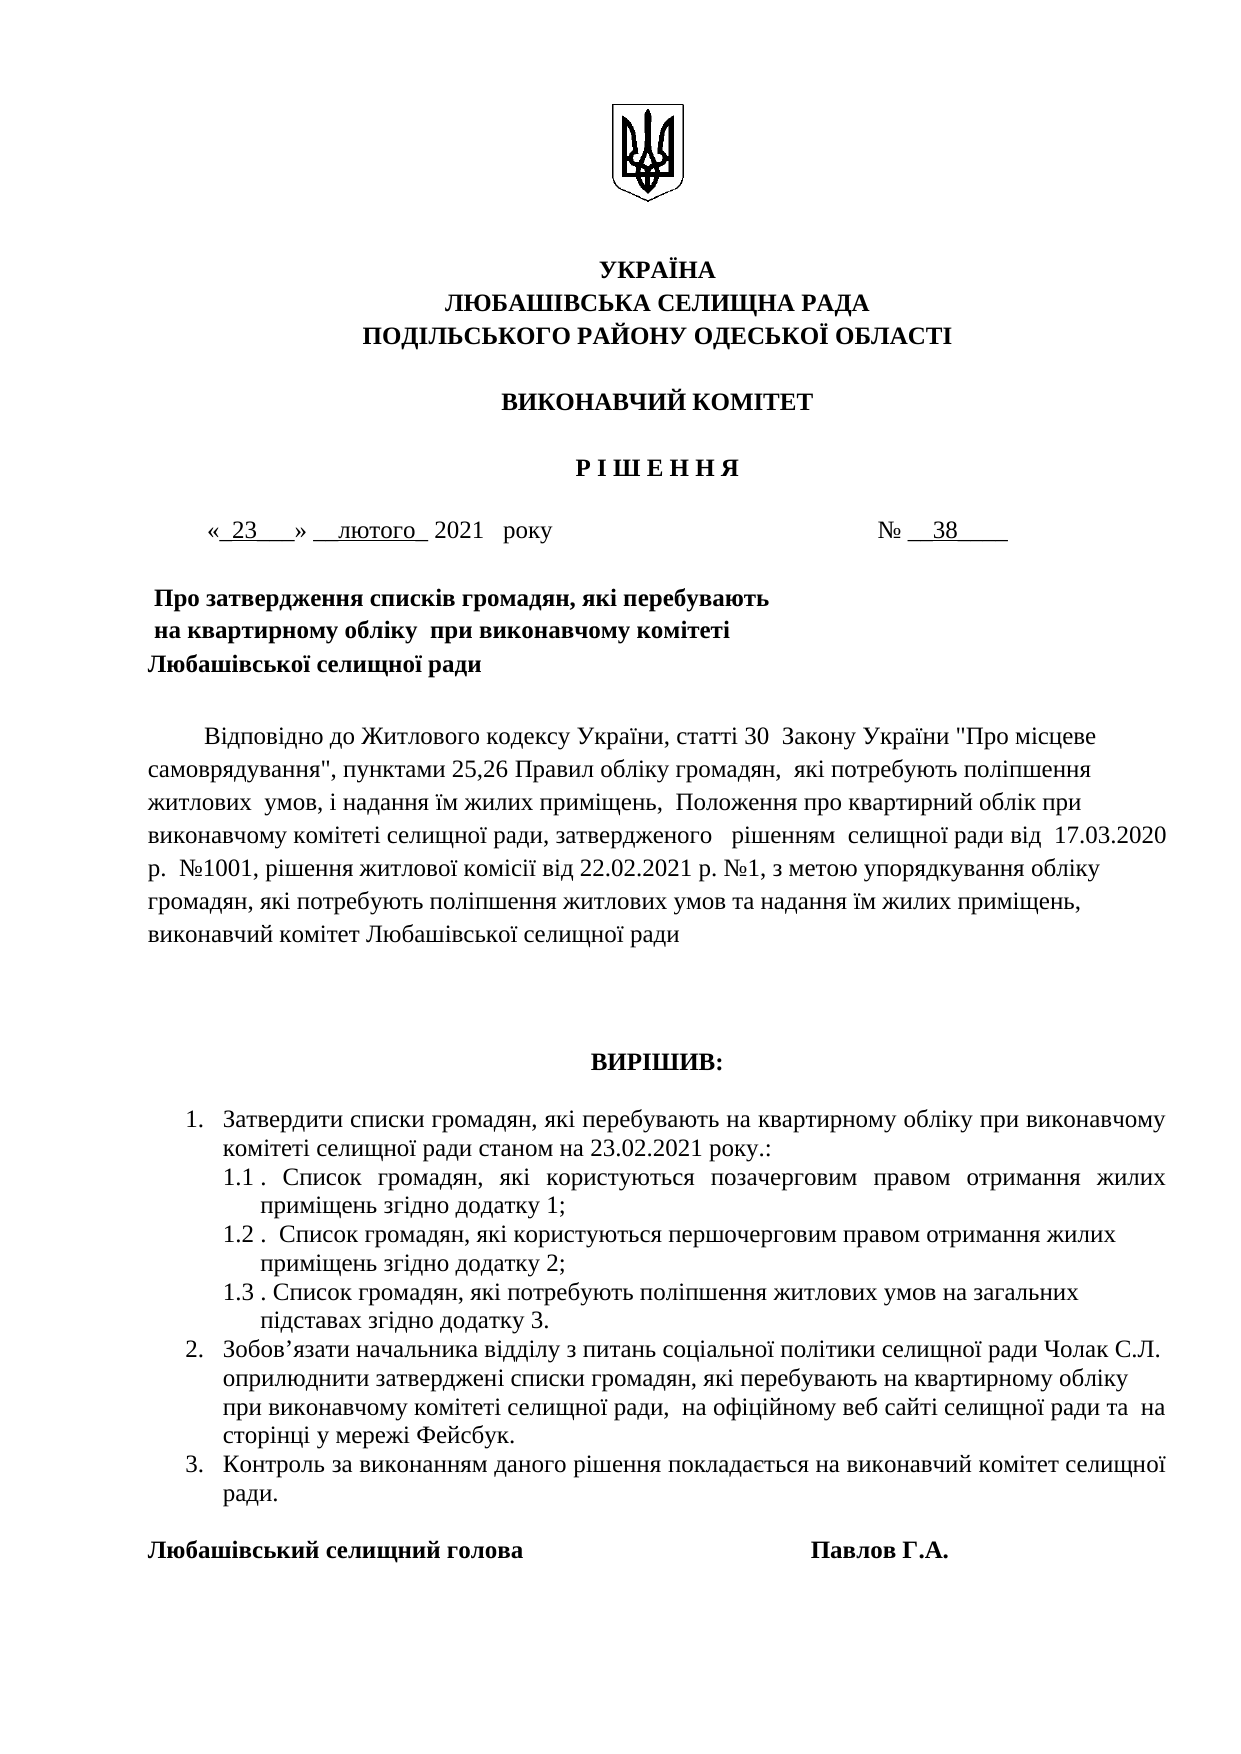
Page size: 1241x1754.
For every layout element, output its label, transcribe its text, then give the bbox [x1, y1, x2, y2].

list Зобов’язати начальника відділу з питань соціальної політики селищної ради Чолак С.Л. оприлюднити затверджені списки громадян, які перебувають на квартирному обліку при виконавчому комітеті селищної ради, на офіційному веб сайті селищної ради та на сторінці у мережі Фейсбук. [185, 1334, 1167, 1449]
text ВИКОНАВЧИЙ КОМІТЕТ [148, 387, 1167, 416]
text «_23___» __лютого_ 2021 року № __38____ [148, 515, 1167, 543]
list . Список громадян, які потребують поліпшення житлових умов на загальних підставах згідно додатку 3. [223, 1277, 1167, 1334]
list . Список громадян, які користуються першочерговим правом отримання жилих приміщень згідно додатку 2; [223, 1219, 1167, 1277]
text Любашівської селищної ради [148, 649, 1167, 677]
list Контроль за виконанням даного рішення покладається на виконавчий комітет селищної ради. [185, 1449, 1167, 1507]
picture [605, 100, 691, 209]
list . Список громадян, які користуються позачерговим правом отримання жилих приміщень згідно додатку 1; [223, 1162, 1167, 1219]
text на квартирному обліку при виконавчому комітеті [148, 616, 1167, 644]
text ВИРІШИВ: [148, 1047, 1167, 1076]
text Відповідно до Житлового кодексу України, статті 30 Закону України "Про місцеве самоврядування", пунктами 25,26 Правил обліку громадян, які потребують поліпшення житлових умов, і надання їм жилих приміщень, Положення про квартирний облік при виконавчому комітеті селищної ради, затвердженого рішенням селищної ради від 17.03.2020 р. №1001, рішення житлової комісії від 22.02.2021 р. №1, з метою упорядкування обліку громадян, які потребують поліпшення житлових умов та надання їм жилих приміщень, виконавчий комітет Любашівської селищної ради [148, 721, 1167, 1014]
text Р І Ш Е Н Н Я [148, 453, 1167, 482]
text Про затвердження списків громадян, які перебувають [148, 583, 1167, 611]
list Затвердити списки громадян, які перебувають на квартирному обліку при виконавчому комітеті селищної ради станом на 23.02.2021 року.: [185, 1104, 1167, 1162]
text УКРАЇНА [148, 255, 1167, 283]
text Любашівський селищний голова Павлов Г.А. [148, 1536, 1167, 1564]
text ЛЮБАШІВСЬКА СЕЛИЩНА РАДА [148, 288, 1167, 317]
text ПОДІЛЬСЬКОГО РАЙОНУ ОДЕСЬКОЇ ОБЛАСТІ [148, 321, 1167, 349]
